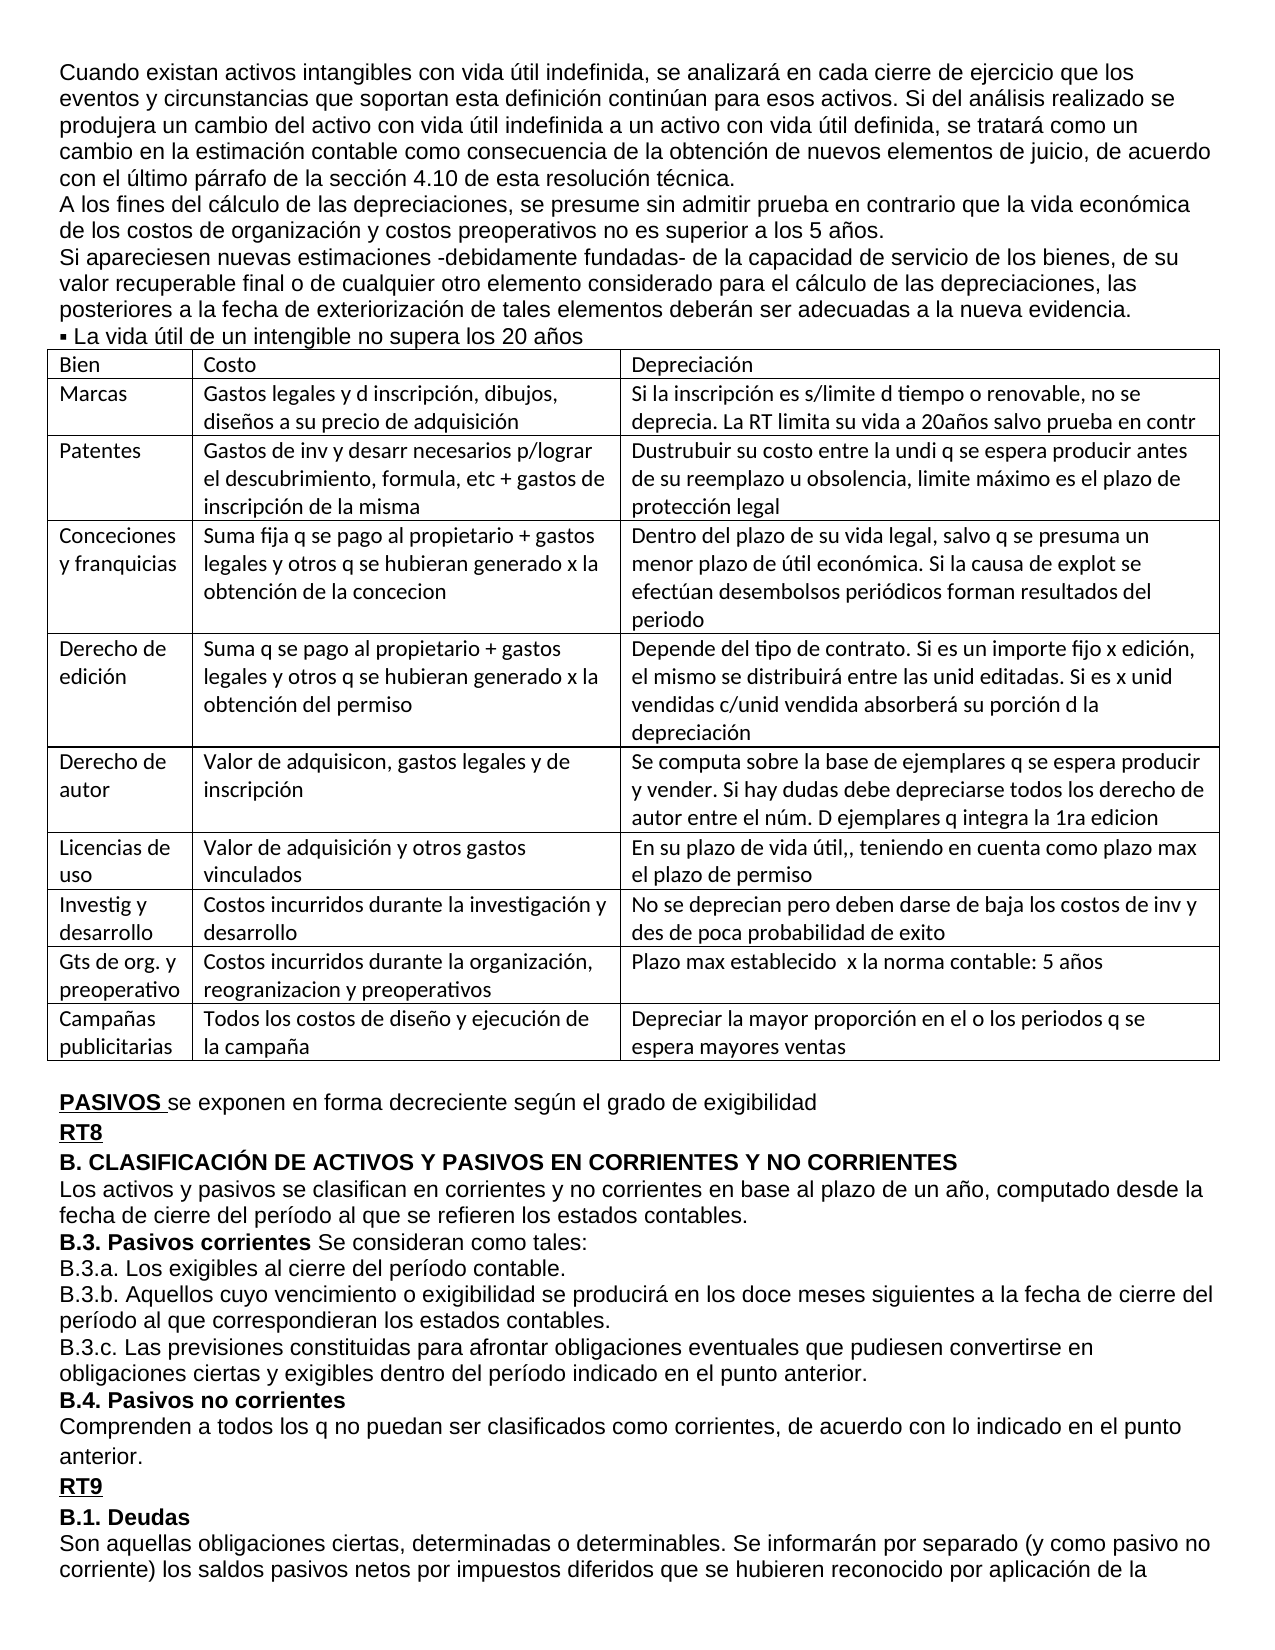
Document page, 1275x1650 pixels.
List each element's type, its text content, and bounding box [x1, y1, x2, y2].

table_header Costo [193, 350, 620, 378]
text B.3.b. Aquellos cuyo vencimiento o exigibilidad se producirá en los doce meses siguientes a la fecha de cierre del período al que correspondieran los estados contables. [59, 1281, 1216, 1334]
table_cell Valor de adquisición y otros gastos vinculados [193, 833, 620, 889]
table_cell Patentes [48, 436, 192, 520]
table_cell Gastos legales y d inscripción, dibujos, diseños a su precio de adquisición [193, 379, 620, 435]
table_cell Campañas publicitarias [48, 1004, 192, 1060]
text B.3.a. Los exigibles al cierre del período contable. [59, 1255, 1216, 1281]
table_cell Gastos de inv y desarr necesarios p/lograr el descubrimiento, formula, etc + gastos de inscripción de la misma [193, 436, 620, 520]
text Cuando existan activos intangibles con vida útil indefinida, se analizará en cada cierre de ejercicio que los eventos y circunstancias que soportan esta definición continúan para esos activos. Si del análisis realizado se produjera un cambio del activo con vida útil indefinida a un activo con vida útil definida, se tratará como un cambio en la estimación contable como consecuencia de la obtención de nuevos elementos de juicio, de acuerdo con el último párrafo de la sección 4.10 de esta resolución técnica. [59, 59, 1216, 191]
text RT8 [59, 1119, 1216, 1146]
table_cell Suma fija q se pago al propietario + gastos legales y otros q se hubieran generado x la obtención de la concecion [193, 521, 620, 633]
table_cell No se deprecian pero deben darse de baja los costos de inv y des de poca probabilidad de exito [621, 890, 1219, 946]
table_cell Conceciones y franquicias [48, 521, 192, 633]
table_header Bien [48, 350, 192, 378]
text B.3.c. Las previsiones constituidas para afrontar obligaciones eventuales que pudiesen convertirse en obligaciones ciertas y exigibles dentro del período indicado en el punto anterior. [59, 1334, 1216, 1387]
text Comprenden a todos los q no puedan ser clasificados como corrientes, de acuerdo con lo indicado en el punto anterior. [59, 1413, 1216, 1469]
table_cell En su plazo de vida útil,, teniendo en cuenta como plazo max el plazo de permiso [621, 833, 1219, 889]
table_cell Dustrubuir su costo entre la undi q se espera producir antes de su reemplazo u obsolencia, limite máximo es el plazo de protección legal [621, 436, 1219, 520]
text B.3. Pasivos corrientes Se consideran como tales: [59, 1228, 1216, 1255]
table_cell Valor de adquisicon, gastos legales y de inscripción [193, 748, 620, 832]
text Los activos y pasivos se clasifican en corrientes y no corrientes en base al plazo de un año, computado desde la fecha de cierre del período al que se refieren los estados contables. [59, 1176, 1216, 1228]
table_cell Gts de org. y preoperativo [48, 947, 192, 1003]
table_cell Costos incurridos durante la investigación y desarrollo [193, 890, 620, 946]
text B.1. Deudas [59, 1503, 1216, 1530]
table_cell Depende del tipo de contrato. Si es un importe fijo x edición, el mismo se distribuirá entre las unid editadas. Si es x unid vendidas c/unid vendida absorberá su porción d la depreciación [621, 634, 1219, 746]
text ▪ La vida útil de un intengible no supera los 20 años [59, 323, 1216, 349]
text B.4. Pasivos no corrientes [59, 1387, 1216, 1413]
table_cell Plazo max establecido x la norma contable: 5 años [621, 947, 1219, 1003]
text RT9 [59, 1473, 1216, 1500]
table_cell Derecho de autor [48, 748, 192, 832]
table_cell Si la inscripción es s/limite d tiempo o renovable, no se deprecia. La RT limita su vida a 20años salvo prueba en contr [621, 379, 1219, 435]
text Si apareciesen nuevas estimaciones -debidamente fundadas- de la capacidad de servicio de los bienes, de su valor recuperable final o de cualquier otro elemento considerado para el cálculo de las depreciaciones, las posteriores a la fecha de exteriorización de tales elementos deberán ser adecuadas a la nueva evidencia. [59, 243, 1216, 323]
table_cell Suma q se pago al propietario + gastos legales y otros q se hubieran generado x la obtención del permiso [193, 634, 620, 746]
table_cell Marcas [48, 379, 192, 435]
table_cell Investig y desarrollo [48, 890, 192, 946]
table_cell Licencias de uso [48, 833, 192, 889]
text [59, 1530, 1216, 1583]
table_cell Depreciar la mayor proporción en el o los periodos q se espera mayores ventas [621, 1004, 1219, 1060]
text A los fines del cálculo de las depreciaciones, se presume sin admitir prueba en contrario que la vida económica de los costos de organización y costos preoperativos no es superior a los 5 años. [59, 191, 1216, 243]
table_cell Todos los costos de diseño y ejecución de la campaña [193, 1004, 620, 1060]
table_cell Se computa sobre la base de ejemplares q se espera producir y vender. Si hay dudas debe depreciarse todos los derecho de autor entre el núm. D ejemplares q integra la 1ra edicion [621, 748, 1219, 832]
table_cell Costos incurridos durante la organización, reogranizacion y preoperativos [193, 947, 620, 1003]
table_cell Derecho de edición [48, 634, 192, 746]
text PASIVOS se exponen en forma decreciente según el grado de exigibilidad [59, 1089, 1216, 1115]
text B. CLASIFICACIÓN DE ACTIVOS Y PASIVOS EN CORRIENTES Y NO CORRIENTES [59, 1149, 1216, 1176]
table_header Depreciación [621, 350, 1219, 378]
table_cell Dentro del plazo de su vida legal, salvo q se presuma un menor plazo de útil económica. Si la causa de explot se efectúan desembolsos periódicos forman resultados del periodo [621, 521, 1219, 633]
